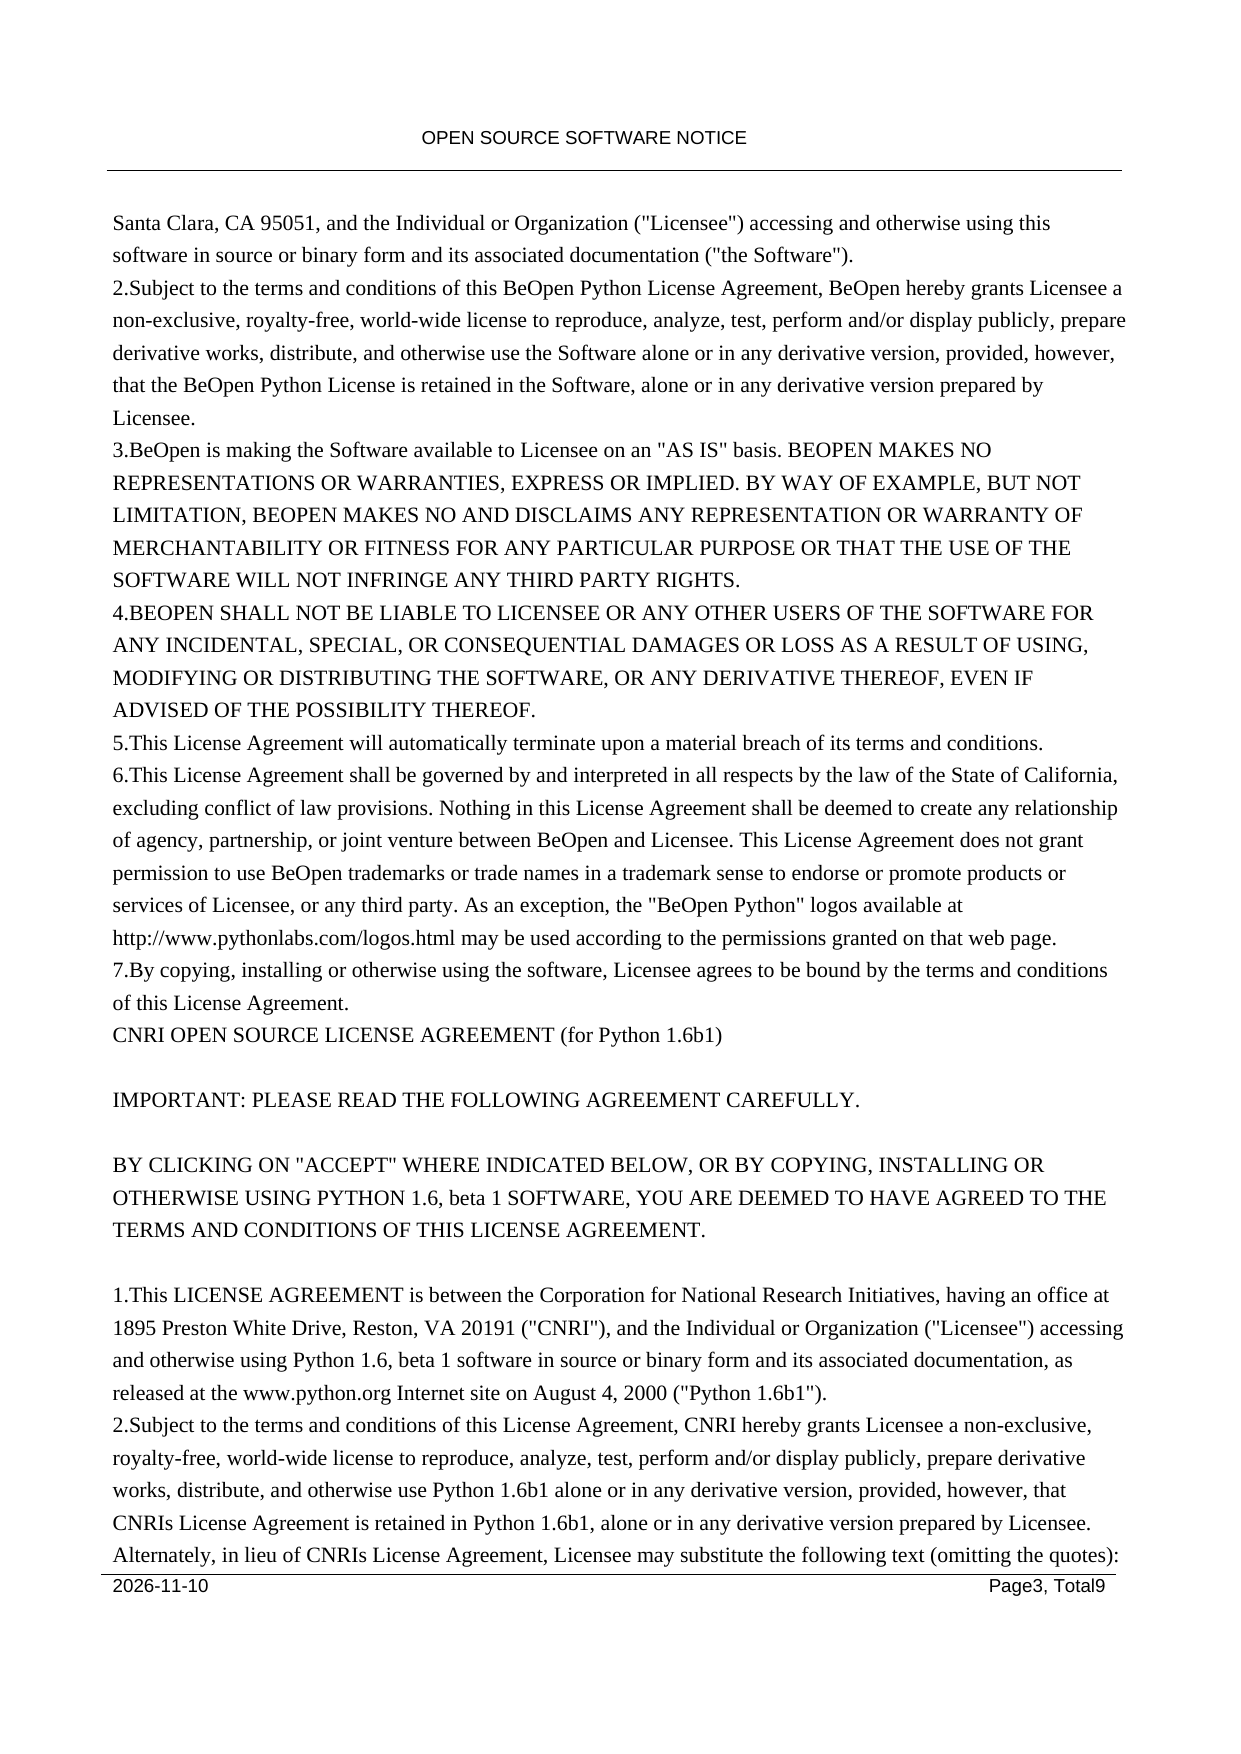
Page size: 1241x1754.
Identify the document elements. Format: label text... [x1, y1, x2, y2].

text 5.This License Agreement will automatically terminate upon a material breach of its terms and conditions. [112, 726, 1128, 759]
text 3.BeOpen is making the Software available to Licensee on an "AS IS" basis. BEOPEN MAKES NO REPRESENTATIONS OR WARRANTIES, EXPRESS OR IMPLIED. BY WAY OF EXAMPLE, BUT NOT LIMITATION, BEOPEN MAKES NO AND DISCLAIMS ANY REPRESENTATION OR WARRANTY OF MERCHANTABILITY OR FITNESS FOR ANY PARTICULAR PURPOSE OR THAT THE USE OF THE SOFTWARE WILL NOT INFRINGE ANY THIRD PARTY RIGHTS. [112, 434, 1128, 596]
text 2.Subject to the terms and conditions of this BeOpen Python License Agreement, BeOpen hereby grants Licensee a non-exclusive, royalty-free, world-wide license to reproduce, analyze, test, perform and/or display publicly, prepare derivative works, distribute, and otherwise use the Software alone or in any derivative version, provided, however, that the BeOpen Python License is retained in the Software, alone or in any derivative version prepared by Licensee. [112, 271, 1128, 434]
text 7.By copying, installing or otherwise using the software, Licensee agrees to be bound by the terms and conditions of this License Agreement. [112, 954, 1128, 1019]
text IMPORTANT: PLEASE READ THE FOLLOWING AGREEMENT CAREFULLY. [112, 1084, 1128, 1116]
text 6.This License Agreement shall be governed by and interpreted in all respects by the law of the State of California, excluding conflict of law provisions. Nothing in this License Agreement shall be deemed to create any relationship of agency, partnership, or joint venture between BeOpen and Licensee. This License Agreement does not grant permission to use BeOpen trademarks or trade names in a trademark sense to endorse or promote products or services of Licensee, or any third party. As an exception, the "BeOpen Python" logos available at http://www.pythonlabs.com/logos.html may be used according to the permissions granted on that web page. [112, 759, 1128, 954]
text BY CLICKING ON "ACCEPT" WHERE INDICATED BELOW, OR BY COPYING, INSTALLING OR OTHERWISE USING PYTHON 1.6, beta 1 SOFTWARE, YOU ARE DEEMED TO HAVE AGREED TO THE TERMS AND CONDITIONS OF THIS LICENSE AGREEMENT. [112, 1149, 1128, 1246]
text 4.BEOPEN SHALL NOT BE LIABLE TO LICENSEE OR ANY OTHER USERS OF THE SOFTWARE FOR ANY INCIDENTAL, SPECIAL, OR CONSEQUENTIAL DAMAGES OR LOSS AS A RESULT OF USING, MODIFYING OR DISTRIBUTING THE SOFTWARE, OR ANY DERIVATIVE THEREOF, EVEN IF ADVISED OF THE POSSIBILITY THEREOF. [112, 596, 1128, 726]
text CNRI OPEN SOURCE LICENSE AGREEMENT (for Python 1.6b1) [112, 1019, 1128, 1051]
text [112, 1539, 1128, 1571]
text 2.Subject to the terms and conditions of this License Agreement, CNRI hereby grants Licensee a non-exclusive, royalty-free, world-wide license to reproduce, analyze, test, perform and/or display publicly, prepare derivative works, distribute, and otherwise use Python 1.6b1 alone or in any derivative version, provided, however, that CNRIs License Agreement is retained in Python 1.6b1, alone or in any derivative version prepared by Licensee. [112, 1409, 1128, 1539]
text 1.This LICENSE AGREEMENT is between the Corporation for National Research Initiatives, having an office at 1895 Preston White Drive, Reston, VA 20191 ("CNRI"), and the Individual or Organization ("Licensee") accessing and otherwise using Python 1.6, beta 1 software in source or binary form and its associated documentation, as released at the www.python.org Internet site on August 4, 2000 ("Python 1.6b1"). [112, 1279, 1128, 1409]
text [112, 206, 1128, 271]
